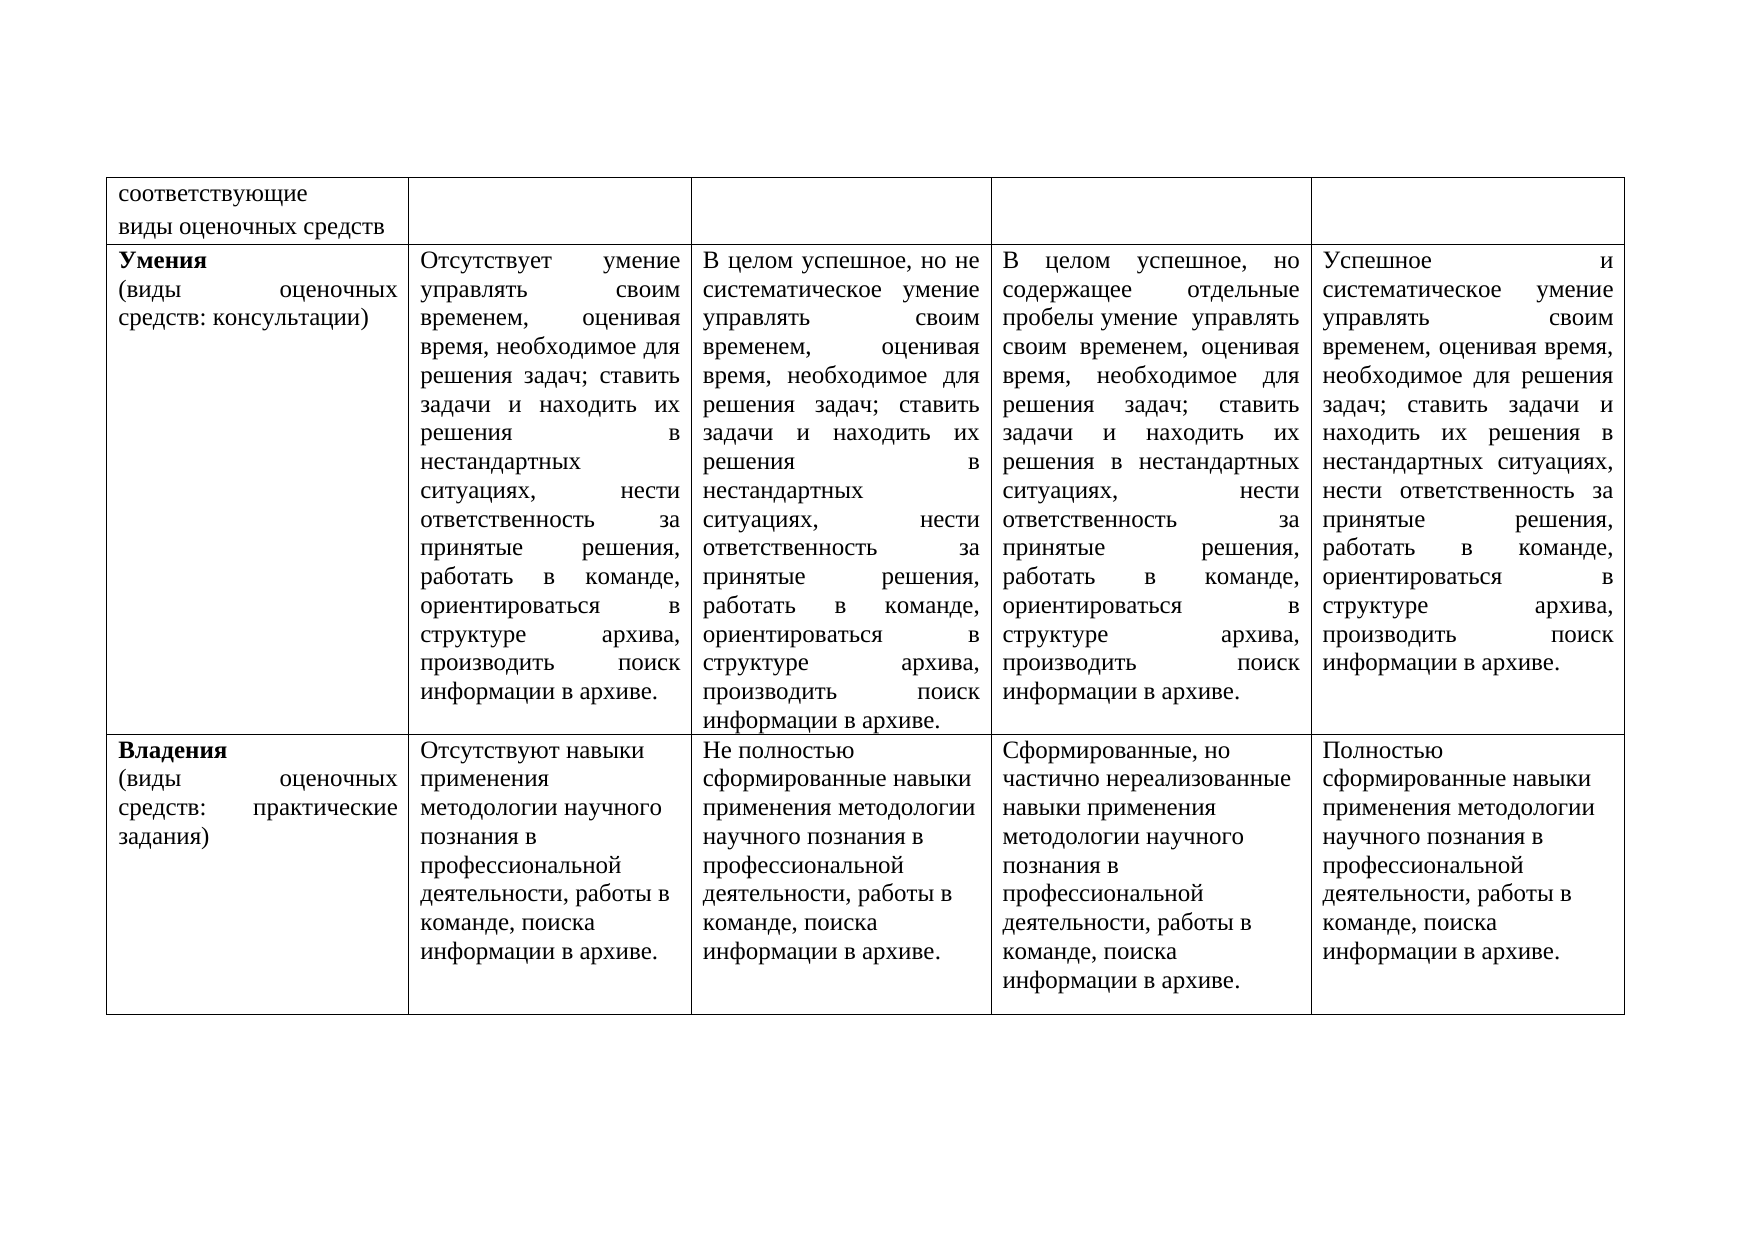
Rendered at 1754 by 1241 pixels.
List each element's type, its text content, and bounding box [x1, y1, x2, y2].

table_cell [107, 178, 408, 244]
table_cell 5 [1312, 178, 1624, 244]
table_cell Отсутствует умение управлять своим временем, оценивая время, необходимое для решения задач; ставить задачи и находить их решения в нестандартных ситуациях, нести ответственность за принятые решения, работать в команде, ориентироваться в структуре архива, производить поиск информации в архиве. [409, 245, 691, 734]
table_cell 3 [692, 178, 991, 244]
table_cell Сформированные, но частично нереализованные навыки применения методологии научного познания в профессиональной деятельности, работы в команде, поиска информации в архиве. [992, 735, 1311, 1014]
table_cell Полностью сформированные навыки применения методологии научного познания в профессиональной деятельности, работы в команде, поиска информации в архиве. [1312, 735, 1624, 1014]
table_cell В целом успешное, но не систематическое умение управлять своим временем, оценивая время, необходимое для решения задач; ставить задачи и находить их решения в нестандартных ситуациях, нести ответственность за принятые решения, работать в команде, ориентироваться в структуре архива, производить поиск информации в архиве. [692, 245, 991, 734]
table_cell В целом успешное, но содержащее отдельные пробелы умение управлять своим временем, оценивая время, необходимое для решения задач; ставить задачи и находить их решения в нестандартных ситуациях, нести ответственность за принятые решения, работать в команде, ориентироваться в структуре архива, производить поиск информации в архиве. [992, 245, 1311, 734]
table_cell Отсутствуют навыки применения методологии научного познания в профессиональной деятельности, работы в команде, поиска информации в архиве. [409, 735, 691, 1014]
table_cell 2 [409, 178, 691, 244]
table_cell 4 [992, 178, 1311, 244]
table_cell Не полностью сформированные навыки применения методологии научного познания в профессиональной деятельности, работы в команде, поиска информации в архиве. [692, 735, 991, 1014]
table_cell Успешное и систематическое умение управлять своим временем, оценивая время, необходимое для решения задач; ставить задачи и находить их решения в нестандартных ситуациях, нести ответственность за принятые решения, работать в команде, ориентироваться в структуре архива, производить поиск информации в архиве. [1312, 245, 1624, 734]
table_cell Умения (виды оценочных средств: консультации) [107, 245, 408, 734]
table_cell Владения (виды оценочных средств: практические задания) [107, 735, 408, 1014]
